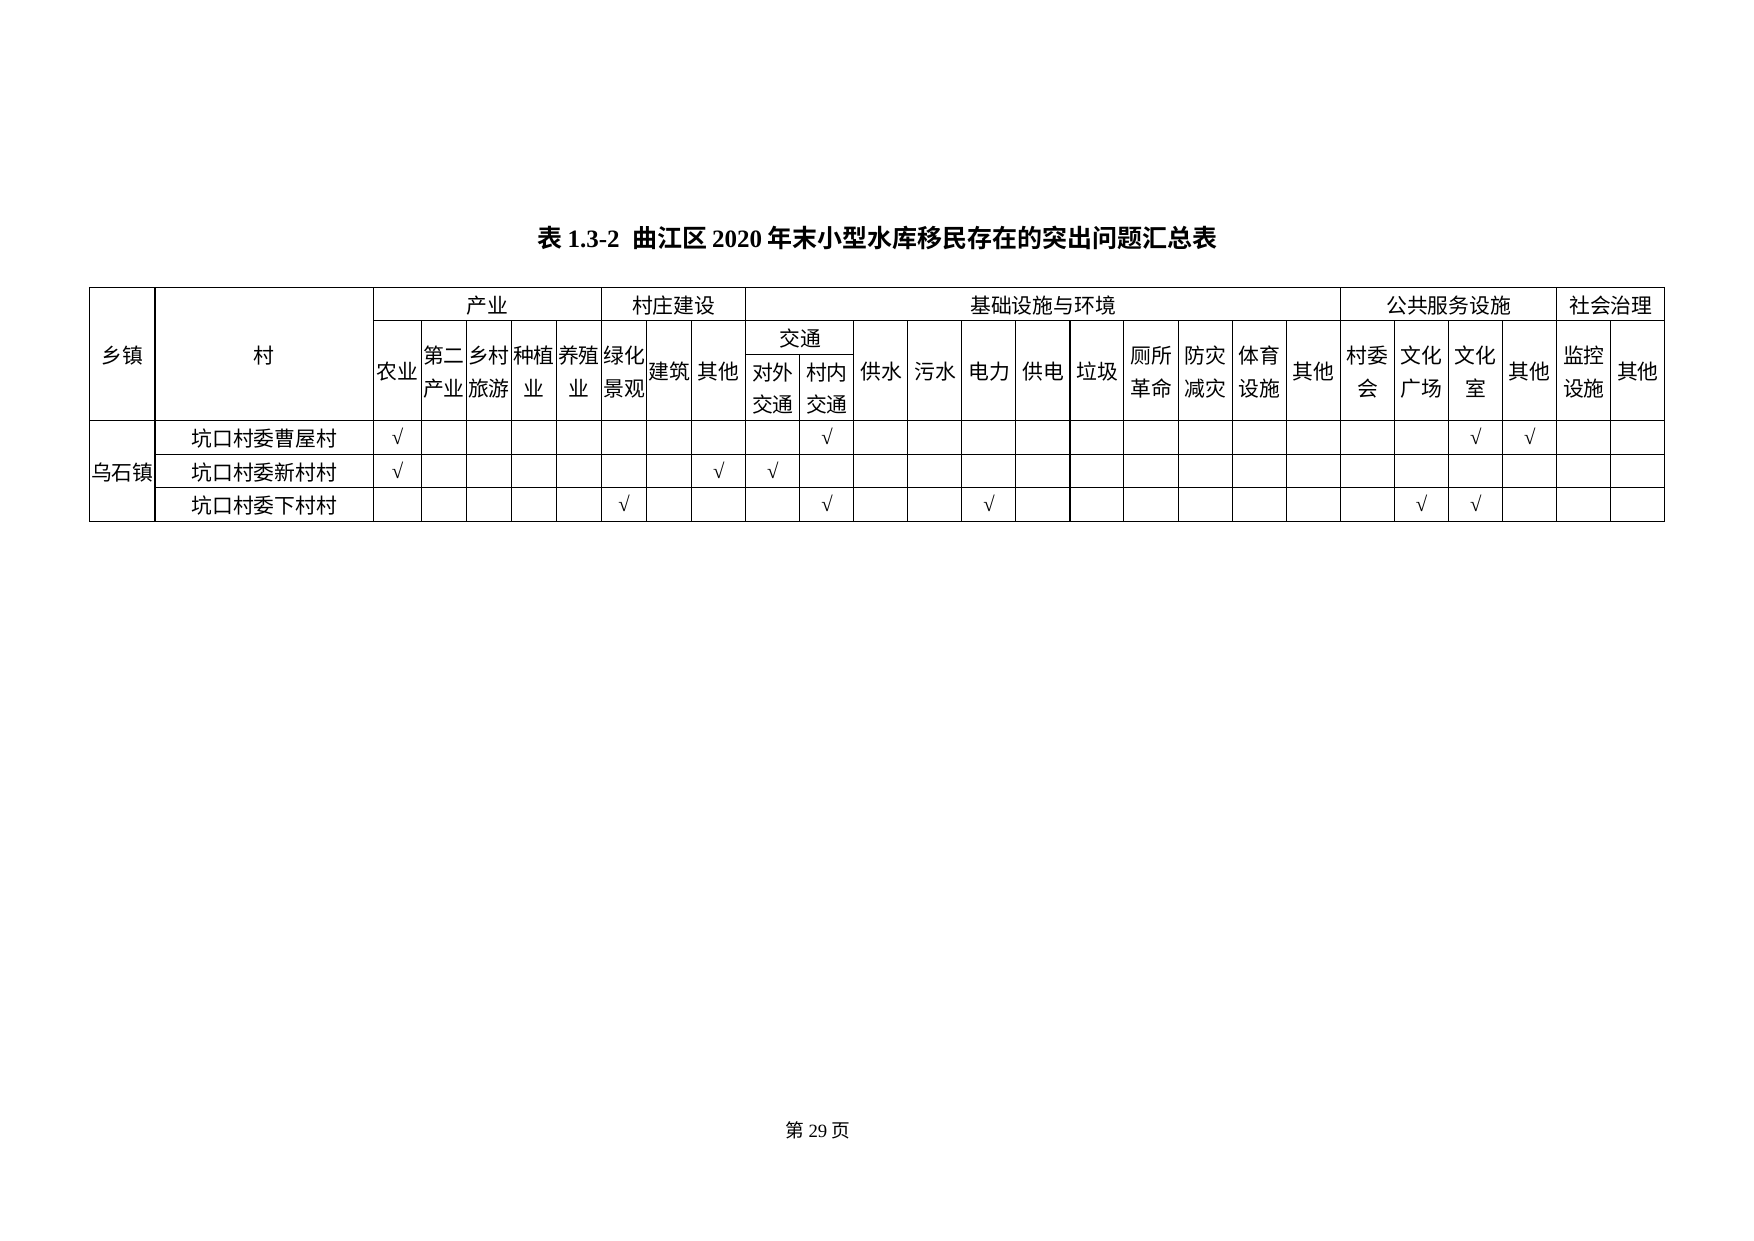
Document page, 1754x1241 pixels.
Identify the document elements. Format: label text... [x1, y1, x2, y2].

table_cell [512, 421, 556, 453]
table_cell 污水 [908, 321, 961, 420]
table_cell [422, 421, 466, 453]
table_cell 文化室 [1449, 321, 1502, 420]
table_cell 供水 [854, 321, 907, 420]
table_cell [908, 421, 961, 453]
table_cell [557, 421, 601, 453]
table_cell 交通 [746, 321, 853, 354]
table_cell √ [800, 488, 853, 521]
table_cell [854, 455, 907, 487]
table_header 基础设施与环境 [746, 288, 1340, 320]
table_cell 第二产业 [422, 321, 466, 420]
table_cell 坑口村委下村村 [156, 488, 373, 521]
table_cell [746, 421, 799, 453]
table_cell 电力 [962, 321, 1015, 420]
table_cell [1287, 488, 1340, 521]
table_cell 其他 [692, 321, 745, 420]
table_cell [1341, 421, 1394, 453]
table_cell [1611, 421, 1664, 453]
table_cell 农业 [374, 321, 421, 420]
table_cell 厕所革命 [1124, 321, 1178, 420]
table_cell [962, 455, 1015, 487]
table_cell [647, 455, 691, 487]
table_cell [962, 421, 1015, 453]
table_header 产业 [374, 288, 601, 320]
table_cell [1557, 488, 1610, 521]
table_cell [1233, 421, 1286, 453]
table_cell 体育设施 [1233, 321, 1286, 420]
table_cell [1179, 421, 1232, 453]
table_cell [1503, 488, 1556, 521]
table_cell √ [1449, 488, 1502, 521]
table_cell [1233, 488, 1286, 521]
table_cell √ [374, 421, 421, 453]
table_cell [1557, 421, 1610, 453]
table_cell [908, 455, 961, 487]
table_cell √ [746, 455, 799, 487]
table_cell [1341, 488, 1394, 521]
table_cell [1287, 455, 1340, 487]
table_header 村庄建设 [602, 288, 745, 320]
table_cell [1557, 455, 1610, 487]
table_cell √ [602, 488, 646, 521]
table_cell [1124, 421, 1178, 453]
table_cell [1071, 455, 1123, 487]
table_cell 村内交通 [800, 355, 853, 420]
table_cell [692, 421, 745, 453]
table_cell 文化广场 [1395, 321, 1448, 420]
table_cell 对外交通 [746, 355, 799, 420]
table_cell [557, 455, 601, 487]
table_cell [1071, 488, 1123, 521]
table_cell [647, 488, 691, 521]
table_cell 建筑 [647, 321, 691, 420]
table_cell [1395, 421, 1448, 453]
table_cell [602, 455, 646, 487]
table_cell 其他 [1287, 321, 1340, 420]
table_cell 种植业 [512, 321, 556, 420]
table_cell [422, 455, 466, 487]
table_cell √ [374, 455, 421, 487]
table_cell 乌石镇 [90, 421, 154, 521]
table_cell 乡村旅游 [467, 321, 511, 420]
table_cell [908, 488, 961, 521]
table_cell [1395, 455, 1448, 487]
table_cell [800, 455, 853, 487]
table_cell [1179, 488, 1232, 521]
table_cell [512, 488, 556, 521]
table_cell [1016, 421, 1069, 453]
table_cell 其他 [1503, 321, 1556, 420]
text 表1.3-2 曲江区2020年末小型水库移民存在的突出问题汇总表 [136, 204, 1618, 269]
table_cell √ [1395, 488, 1448, 521]
table_cell 绿化景观 [602, 321, 646, 420]
table_cell [467, 421, 511, 453]
table_cell 其他 [1611, 321, 1664, 420]
table_cell 坑口村委曹屋村 [156, 421, 373, 453]
table_cell √ [1503, 421, 1556, 453]
table_cell [854, 488, 907, 521]
table_cell 防灾减灾 [1179, 321, 1232, 420]
table_cell [467, 455, 511, 487]
table_cell [1287, 421, 1340, 453]
table_cell [1503, 455, 1556, 487]
table_cell 村委会 [1341, 321, 1394, 420]
table_cell [854, 421, 907, 453]
table_cell [1124, 455, 1178, 487]
table_cell [1016, 455, 1069, 487]
table_cell [374, 488, 421, 521]
table_cell [1611, 455, 1664, 487]
table_cell 监控设施 [1557, 321, 1610, 420]
table_cell √ [692, 455, 745, 487]
table_cell 垃圾 [1071, 321, 1123, 420]
table_cell [746, 488, 799, 521]
table_cell [512, 455, 556, 487]
table_header 村 [156, 288, 373, 420]
table_cell [692, 488, 745, 521]
table_cell √ [800, 421, 853, 453]
table_cell [467, 488, 511, 521]
table_cell [1071, 421, 1123, 453]
table_cell [647, 421, 691, 453]
table_cell √ [1449, 421, 1502, 453]
table_cell [557, 488, 601, 521]
table_cell [1016, 488, 1069, 521]
table_cell [422, 488, 466, 521]
table_cell 供电 [1016, 321, 1069, 420]
table_header 社会治理 [1557, 288, 1664, 320]
table_header 乡镇 [90, 288, 154, 420]
table_cell [1449, 455, 1502, 487]
table_cell [1341, 455, 1394, 487]
table_cell [1611, 488, 1664, 521]
table_cell [1124, 488, 1178, 521]
table_cell √ [962, 488, 1015, 521]
table_cell [602, 421, 646, 453]
table_cell [1233, 455, 1286, 487]
table_cell 坑口村委新村村 [156, 455, 373, 487]
table_cell [1179, 455, 1232, 487]
table_cell 养殖业 [557, 321, 601, 420]
table_header 公共服务设施 [1341, 288, 1556, 320]
